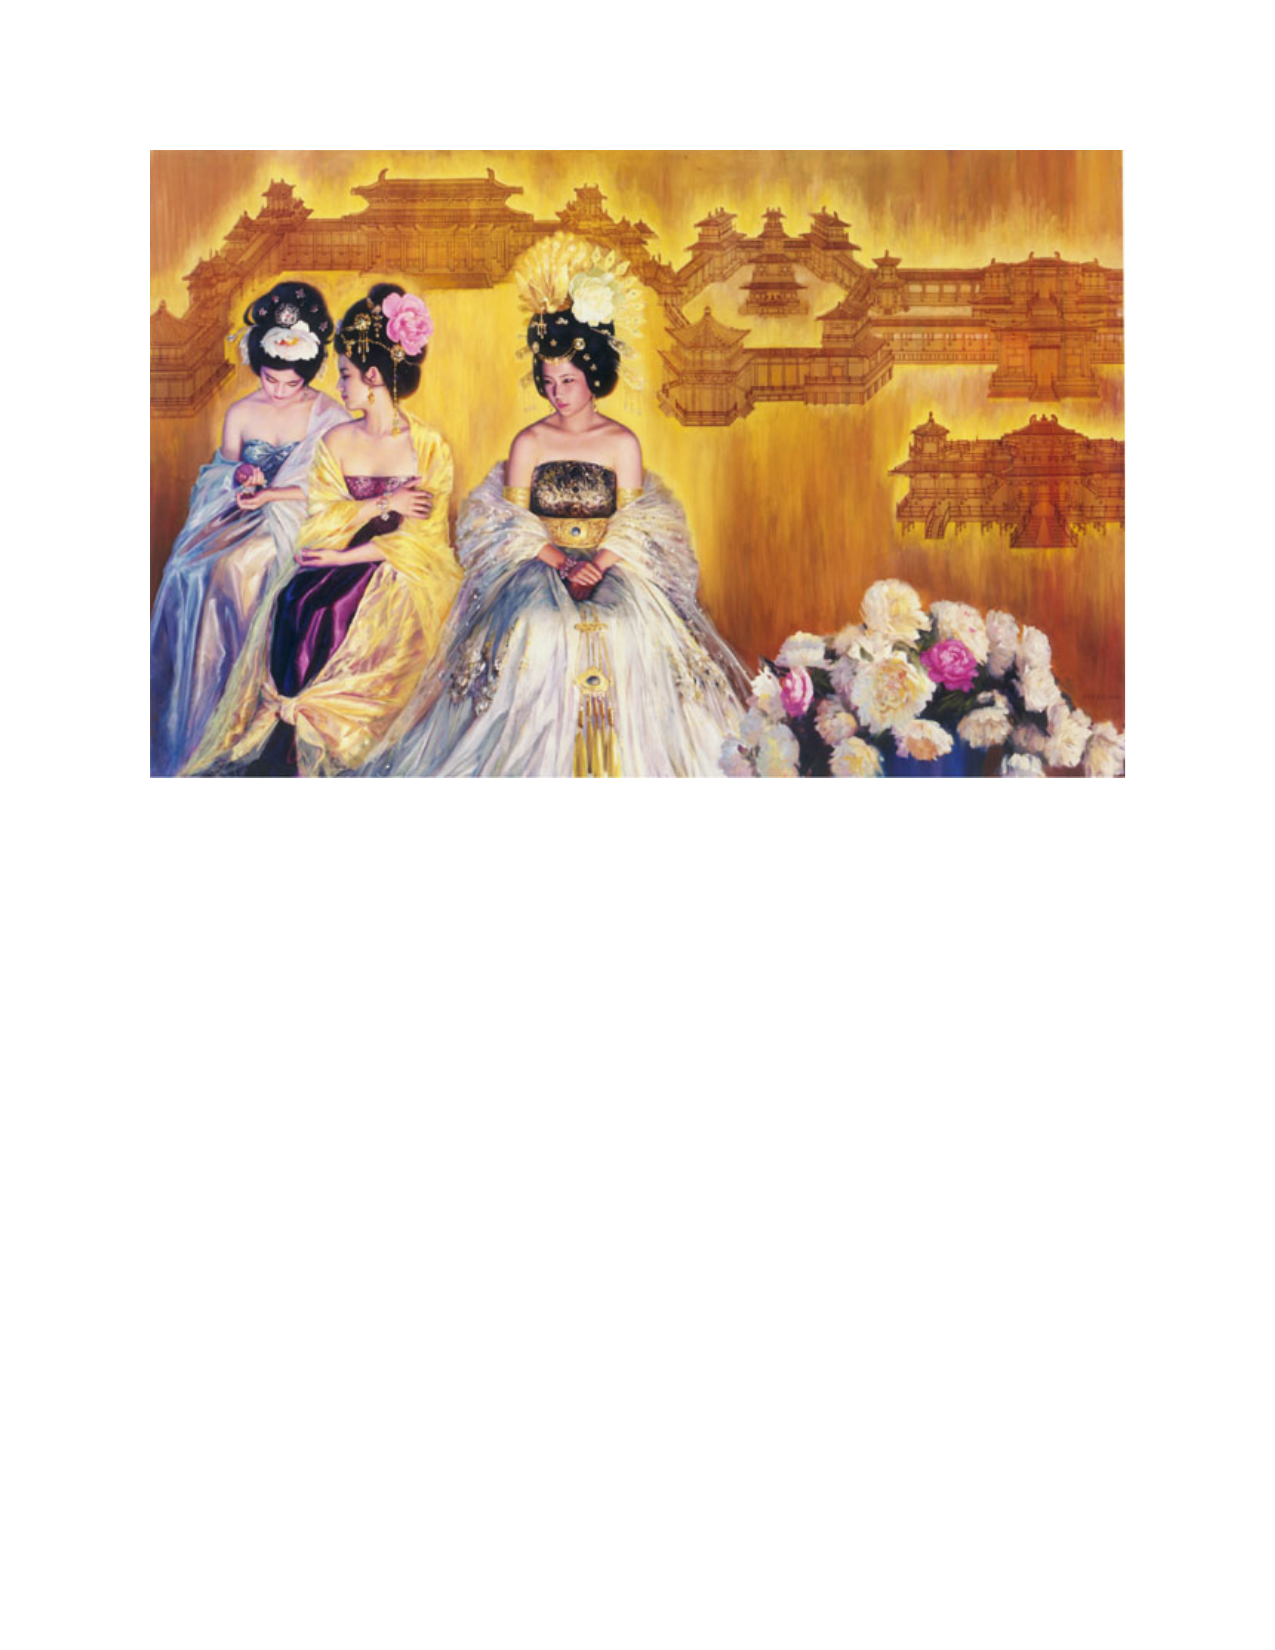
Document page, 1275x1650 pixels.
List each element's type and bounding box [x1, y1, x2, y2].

picture [150, 150, 1125, 778]
